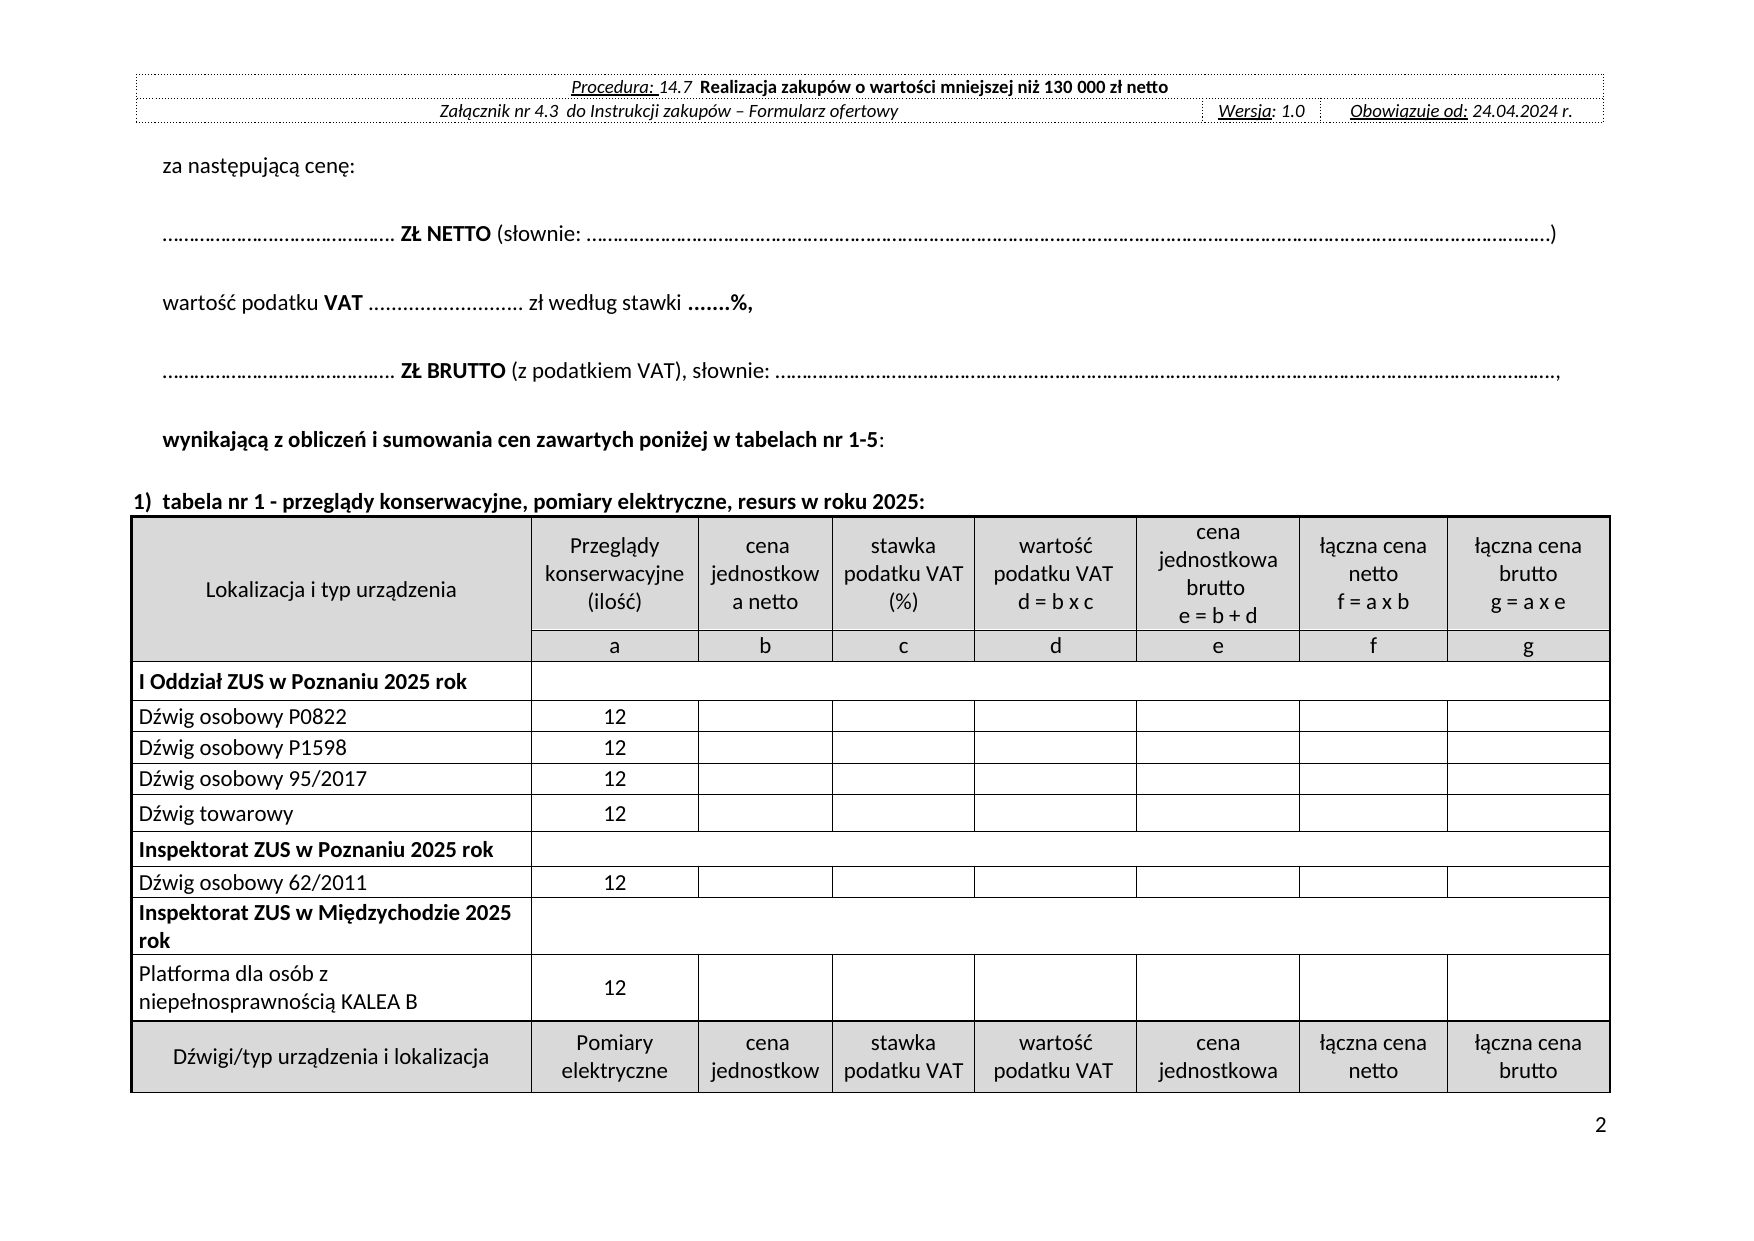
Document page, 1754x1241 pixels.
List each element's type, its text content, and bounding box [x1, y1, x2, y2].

table_cell wartość podatku VAT d = b x c [975, 518, 1136, 629]
text wartość podatku VAT ........................... zł według stawki .......%, [162, 288, 1606, 316]
table_cell Inspektorat ZUS w Międzychodzie 2025 rok [133, 898, 531, 954]
table_cell [833, 955, 974, 1019]
table_cell a [532, 631, 698, 661]
table_cell [1448, 732, 1609, 762]
table_cell Dźwig osobowy P1598 [133, 732, 531, 762]
table_cell Dźwig osobowy 62/2011 [133, 867, 531, 897]
table_cell [1137, 732, 1299, 762]
table_cell stawka podatku VAT (%) [833, 518, 974, 629]
table_header tabela nr 1 - przeglądy konserwacyjne, pomiary elektryczne, resurs w roku 2025: [131, 459, 1609, 515]
table_cell [975, 732, 1136, 762]
table_cell [833, 795, 974, 831]
table_cell [1300, 732, 1447, 762]
table_cell e [1137, 631, 1299, 661]
table_cell [1300, 764, 1447, 794]
table_cell [1137, 955, 1299, 1019]
table_cell 12 [532, 764, 698, 794]
table_cell łączna cena brutto g = a x e [1448, 518, 1609, 629]
table_cell [1137, 795, 1299, 831]
table_cell 12 [532, 732, 698, 762]
table_cell [532, 832, 1609, 866]
table_cell b [699, 631, 832, 661]
table_cell [1137, 701, 1299, 731]
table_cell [833, 1022, 974, 1092]
table_cell Przeglądy konserwacyjne (ilość) [532, 518, 698, 629]
table_cell [975, 867, 1136, 897]
table_cell [833, 732, 974, 762]
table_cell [975, 1022, 1136, 1092]
table_cell [1448, 955, 1609, 1019]
table_cell Inspektorat ZUS w Poznaniu 2025 rok [133, 832, 531, 866]
table_cell [532, 662, 1609, 700]
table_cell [1300, 1022, 1447, 1092]
table_cell [699, 732, 832, 762]
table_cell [1448, 1022, 1609, 1092]
table_cell [1300, 867, 1447, 897]
table_cell Platforma dla osób z niepełnosprawnością KALEA B [133, 955, 531, 1019]
table_cell Dźwig osobowy 95/2017 [133, 764, 531, 794]
table_cell [1300, 955, 1447, 1019]
text wynikającą z obliczeń i sumowania cen zawartych poniżej w tabelach nr 1-5: [162, 425, 1606, 453]
table_cell 12 [532, 795, 698, 831]
table_cell I Oddział ZUS w Poznaniu 2025 rok [133, 662, 531, 700]
table_cell [833, 867, 974, 897]
table_cell cena jednostkowa netto [699, 518, 832, 629]
table_cell [833, 701, 974, 731]
table_cell cena jednostkowa brutto e = b + d [1137, 518, 1299, 629]
table_cell [699, 764, 832, 794]
text za następującą cenę: [162, 151, 1606, 179]
table_cell [1448, 795, 1609, 831]
table_cell [1137, 764, 1299, 794]
table_cell [699, 795, 832, 831]
table_cell [1448, 764, 1609, 794]
table_cell g [1448, 631, 1609, 661]
table_cell [1448, 867, 1609, 897]
table_cell Lokalizacja i typ urządzenia [133, 518, 531, 661]
table_cell [1300, 701, 1447, 731]
table_cell [975, 955, 1136, 1019]
text ………………….…………………. ZŁ NETTO (słownie: …………………………………………………………………………………………………………………………………………………………………) [162, 219, 1606, 247]
table_cell [699, 701, 832, 731]
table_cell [699, 1022, 832, 1092]
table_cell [133, 1022, 531, 1092]
table_cell [975, 701, 1136, 731]
table_cell [699, 955, 832, 1019]
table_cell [532, 1022, 698, 1092]
table_cell [532, 898, 1609, 954]
table_cell [1448, 701, 1609, 731]
table_cell [1300, 795, 1447, 831]
table_cell c [833, 631, 974, 661]
table_cell [1137, 867, 1299, 897]
table_cell 12 [532, 955, 698, 1019]
table_cell 12 [532, 701, 698, 731]
table_cell łączna cena netto f = a x b [1300, 518, 1447, 629]
table_cell [975, 764, 1136, 794]
text ………………………………….…. ZŁ BRUTTO (z podatkiem VAT), słownie: …………………………………………………………………………………………………………………………………., [162, 356, 1606, 384]
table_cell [1137, 1022, 1299, 1092]
table_cell 12 [532, 867, 698, 897]
table_cell f [1300, 631, 1447, 661]
table_cell [699, 867, 832, 897]
table_cell d [975, 631, 1136, 661]
table_cell Dźwig towarowy [133, 795, 531, 831]
table_cell Dźwig osobowy P0822 [133, 701, 531, 731]
table_cell [833, 764, 974, 794]
table_cell [975, 795, 1136, 831]
